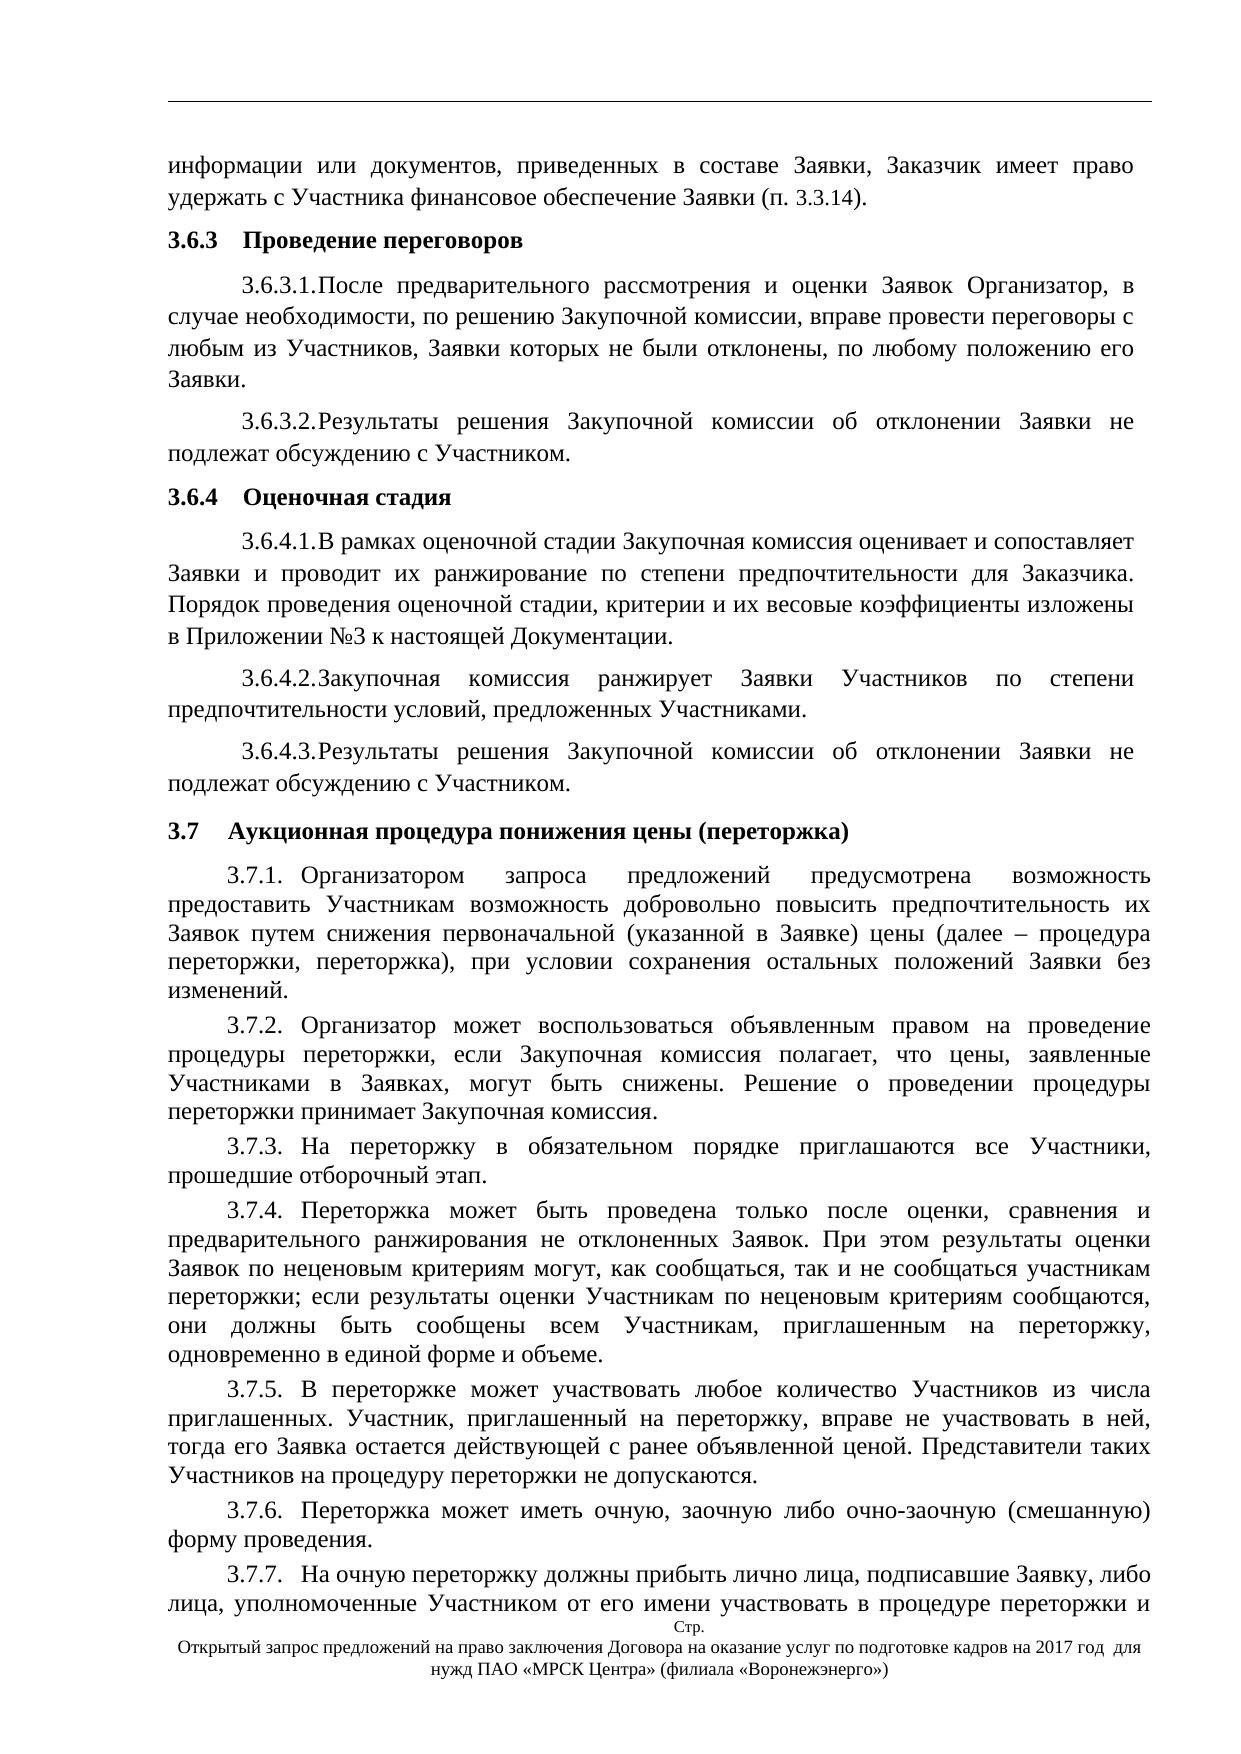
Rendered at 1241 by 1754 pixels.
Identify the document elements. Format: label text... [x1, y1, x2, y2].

list На переторжку в обязательном порядке приглашаются все Участники, прошедшие отборочный этап. [168, 1131, 1152, 1189]
subtitle Аукционная процедура понижения цены (переторжка) [168, 816, 1152, 845]
subtitle Оценочная стадия [168, 482, 1152, 511]
list Переторжка может быть проведена только после оценки, сравнения и предварительного ранжирования не отклоненных Заявок. При этом результаты оценки Заявок по неценовым критериям могут, как сообщаться, так и не сообщаться участникам переторжки; если результаты оценки Участникам по неценовым критериям сообщаются, они должны быть сообщены всем Участникам, приглашенным на переторжку, одновременно в единой форме и объеме. [168, 1195, 1152, 1368]
list Организатором запроса предложений предусмотрена возможность предоставить Участникам возможность добровольно повысить предпочтительность их Заявок путем снижения первоначальной (указанной в Заявке) цены (далее – процедура переторжки, переторжка), при условии сохранения остальных положений Заявки без изменений. [168, 860, 1152, 1004]
list Закупочная комиссия ранжирует Заявки Участников по степени предпочтительности условий, предложенных Участниками. [168, 663, 1135, 723]
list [168, 1559, 1152, 1616]
list Результаты решения Закупочной комиссии об отклонении Заявки не подлежат обсуждению с Участником. [168, 736, 1135, 797]
list Организатор может воспользоваться объявленным правом на проведение процедуры переторжки, если Закупочная комиссия полагает, что цены, заявленные Участниками в Заявках, могут быть снижены. Решение о проведении процедуры переторжки принимает Закупочная комиссия. [168, 1010, 1152, 1125]
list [168, 150, 1135, 210]
list После предварительного рассмотрения и оценки Заявок Организатор, в случае необходимости, по решению Закупочной комиссии, вправе провести переговоры с любым из Участников, Заявки которых не были отклонены, по любому положению его Заявки. [168, 270, 1135, 393]
subtitle Проведение переговоров [168, 226, 1152, 254]
list Результаты решения Закупочной комиссии об отклонении Заявки не подлежат обсуждению с Участником. [168, 406, 1135, 467]
list Переторжка может иметь очную, заочную либо очно-заочную (смешанную) форму проведения. [168, 1495, 1152, 1553]
list В переторжке может участвовать любое количество Участников из числа приглашенных. Участник, приглашенный на переторжку, вправе не участвовать в ней, тогда его Заявка остается действующей с ранее объявленной ценой. Представители таких Участников на процедуру переторжки не допускаются. [168, 1374, 1152, 1489]
list В рамках оценочной стадии Закупочная комиссия оценивает и сопоставляет Заявки и проводит их ранжирование по степени предпочтительности для Заказчика. Порядок проведения оценочной стадии, критерии и их весовые коэффициенты изложены в Приложении №3 к настоящей Документации. [168, 526, 1135, 649]
